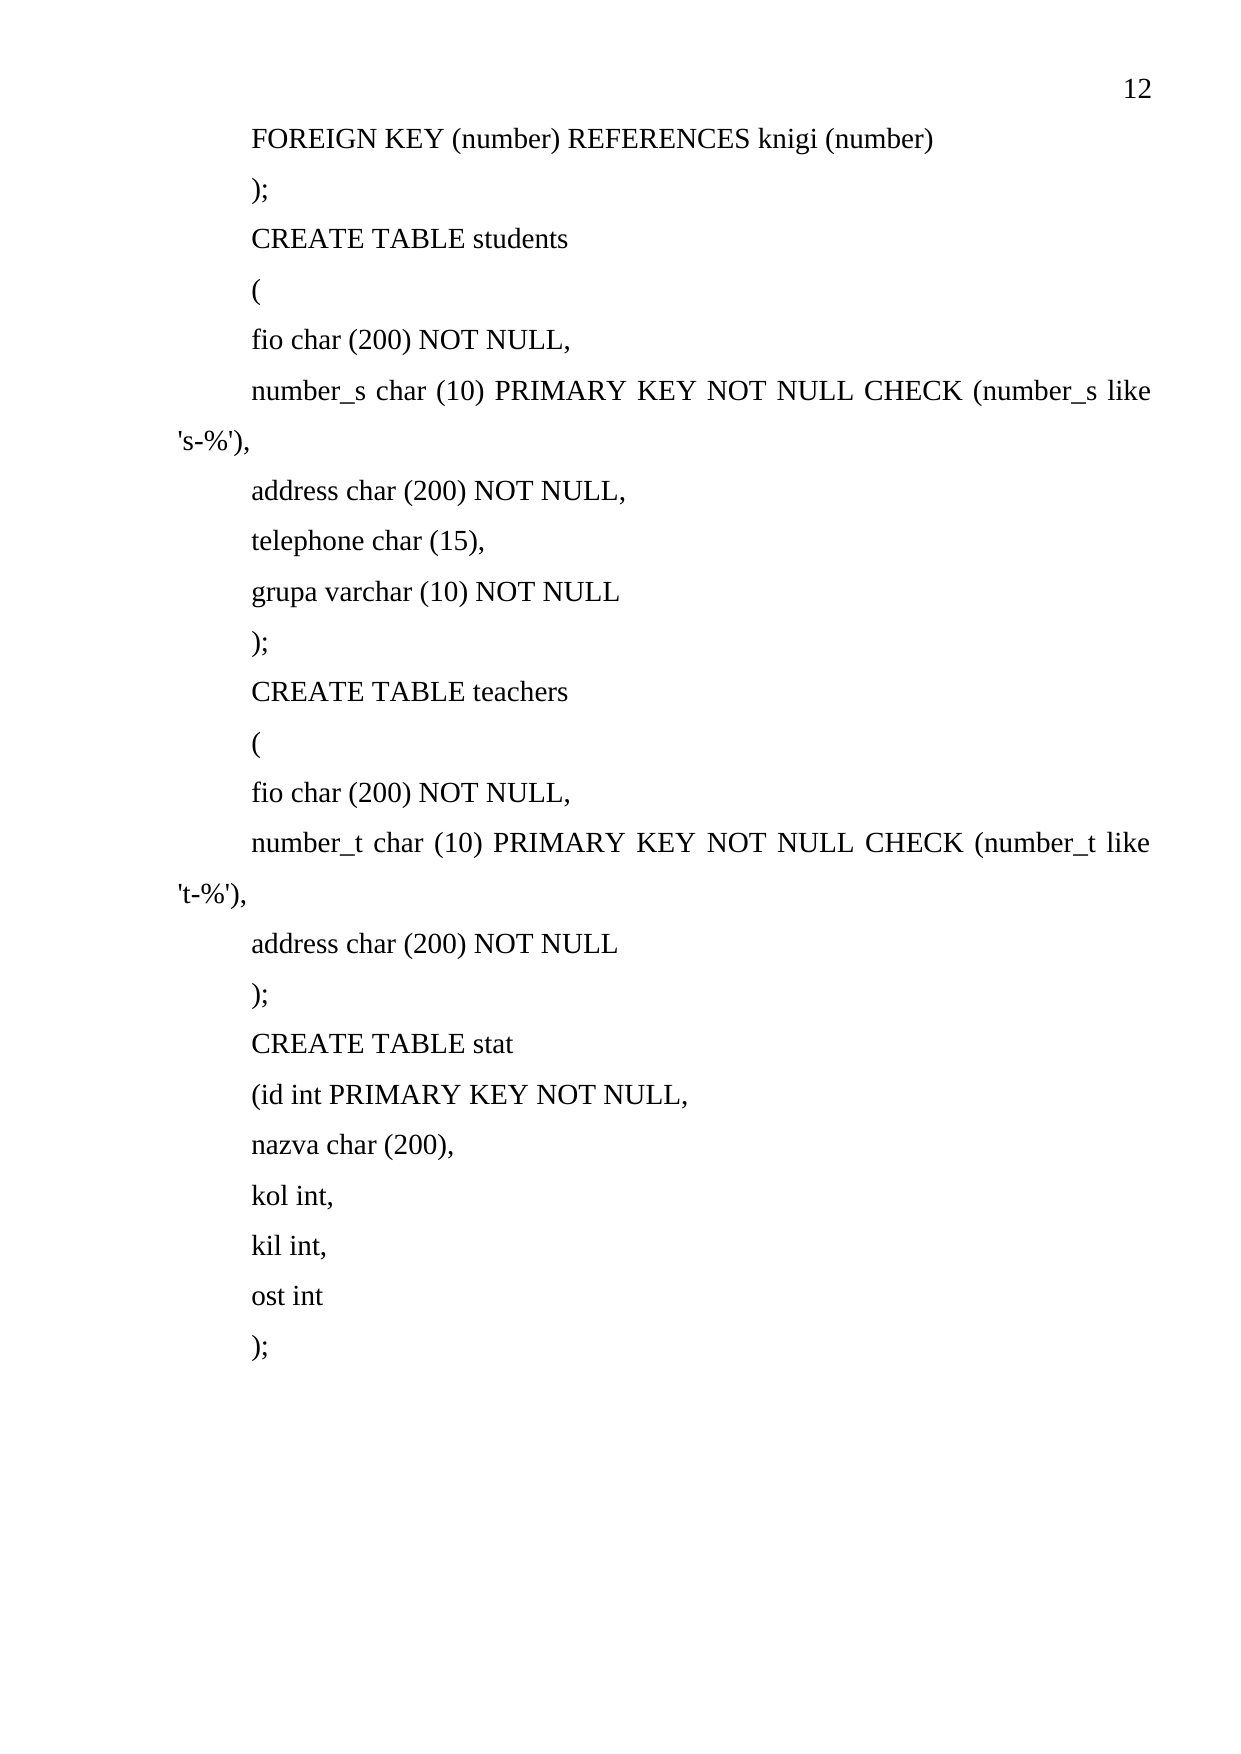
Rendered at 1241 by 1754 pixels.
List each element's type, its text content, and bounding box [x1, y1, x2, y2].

text ost int [177, 1278, 1152, 1312]
text address char (200) NOT NULL, [177, 473, 1152, 507]
text ); [177, 1328, 1152, 1362]
text (id int PRIMARY KEY NOT NULL, [177, 1077, 1152, 1111]
text grupa varchar (10) NOT NULL [177, 574, 1152, 607]
text ( [177, 272, 1152, 306]
text fio char (200) NOT NULL, [177, 322, 1152, 356]
text ); [177, 171, 1152, 205]
text CREATE TABLE students [177, 222, 1152, 255]
text ); [177, 624, 1152, 658]
text ( [177, 725, 1152, 758]
text fio char (200) NOT NULL, [177, 775, 1152, 809]
text number_s char (10) PRIMARY KEY NOT NULL CHECK (number_s like 's-%'), [177, 373, 1152, 456]
text FOREIGN KEY (number) REFERENCES knigi (number) [177, 121, 1152, 154]
text address char (200) NOT NULL [177, 926, 1152, 959]
text CREATE TABLE teachers [177, 674, 1152, 708]
text number_t char (10) PRIMARY KEY NOT NULL CHECK (number_t like 't-%'), [177, 825, 1152, 909]
text kil int, [177, 1228, 1152, 1261]
text telephone char (15), [177, 523, 1152, 557]
text kol int, [177, 1178, 1152, 1211]
text ); [177, 976, 1152, 1010]
text nazva char (200), [177, 1127, 1152, 1161]
text CREATE TABLE stat [177, 1027, 1152, 1060]
